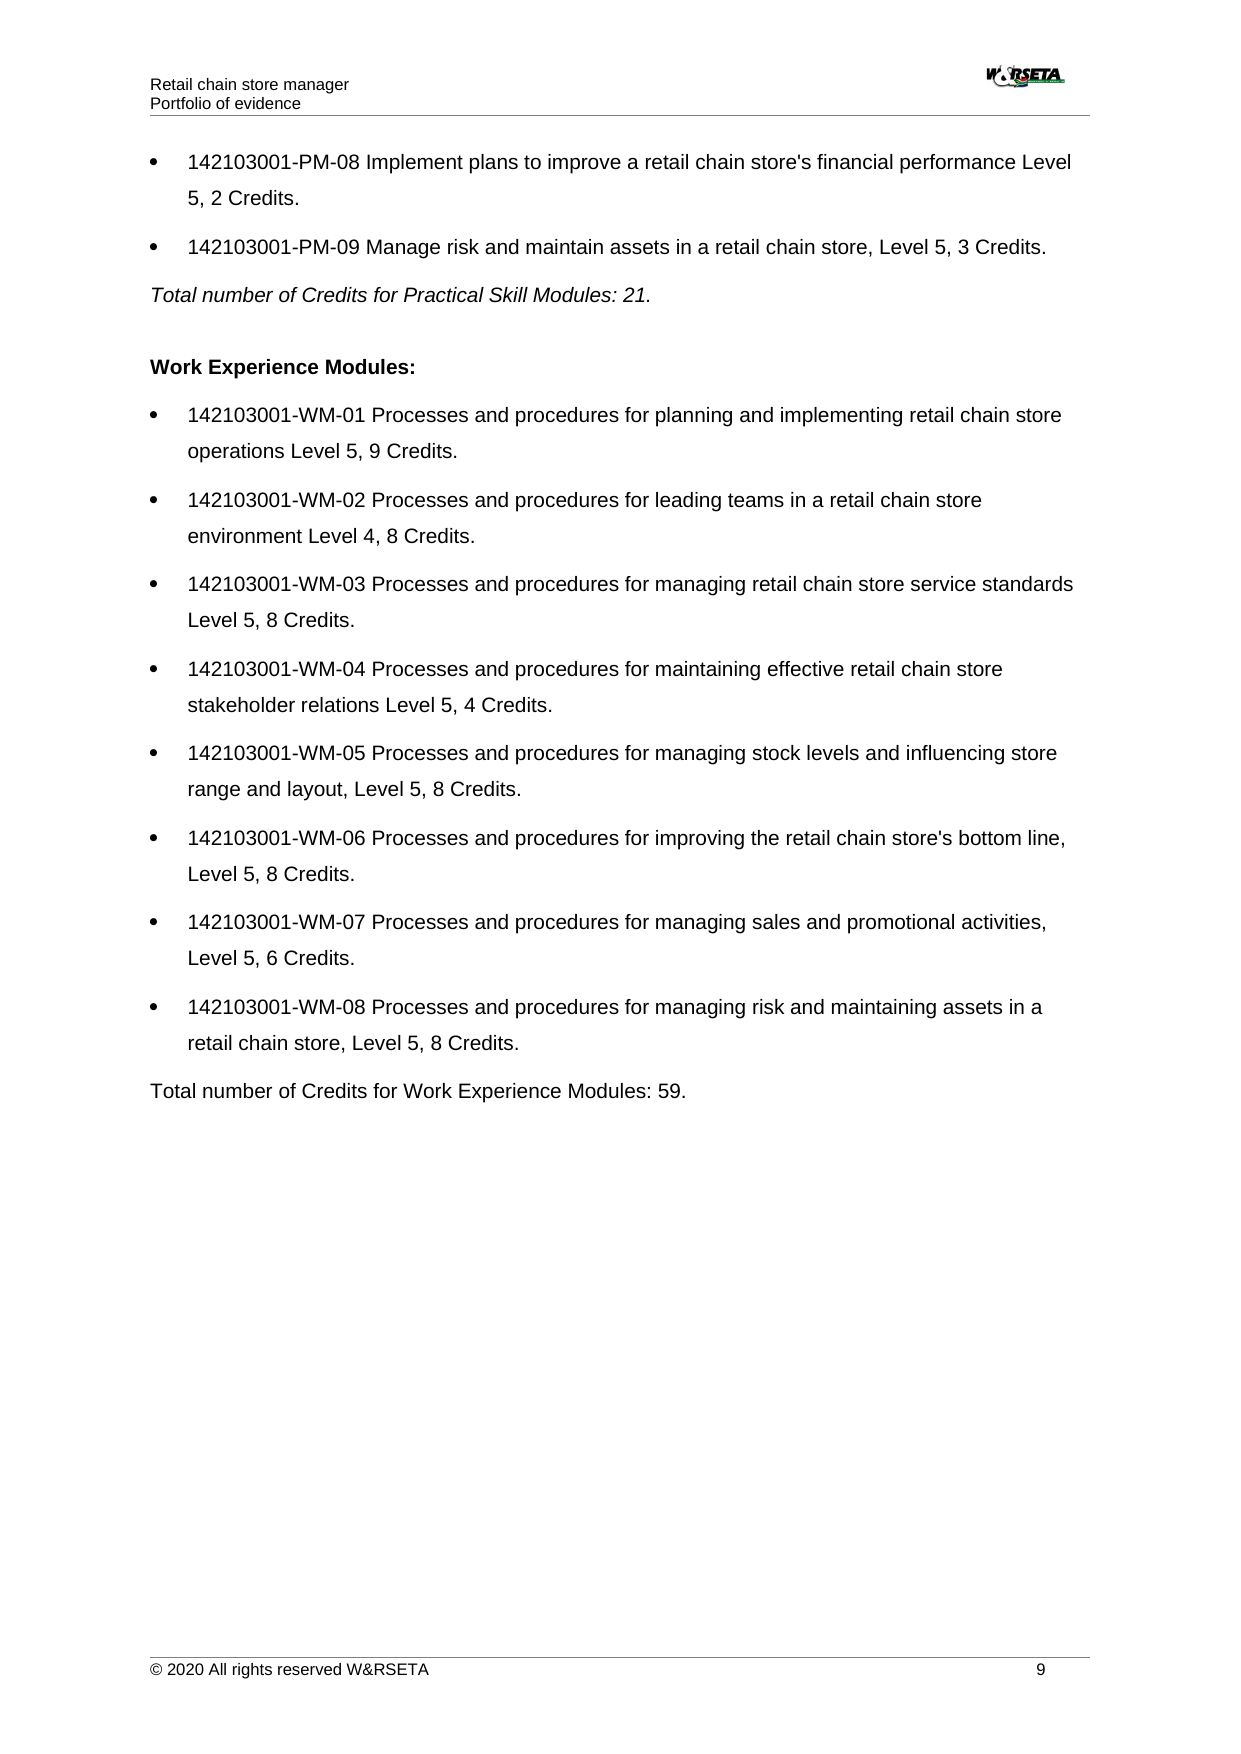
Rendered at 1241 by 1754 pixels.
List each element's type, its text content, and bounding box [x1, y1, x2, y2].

list 142103001-PM-08 Implement plans to improve a retail chain store's financial performance Level 5, 2 Credits. [150, 150, 1090, 210]
list 142103001-WM-03 Processes and procedures for managing retail chain store service standards Level 5, 8 Credits. [150, 572, 1090, 632]
list 142103001-WM-07 Processes and procedures for managing sales and promotional activities, Level 5, 6 Credits. [150, 910, 1090, 970]
text Work Experience Modules: [150, 355, 1090, 379]
list 142103001-PM-09 Manage risk and maintain assets in a retail chain store, Level 5, 3 Credits. [150, 234, 1090, 258]
list 142103001-WM-02 Processes and procedures for leading teams in a retail chain store environment Level 4, 8 Credits. [150, 488, 1090, 548]
list 142103001-WM-04 Processes and procedures for maintaining effective retail chain store stakeholder relations Level 5, 4 Credits. [150, 657, 1090, 717]
list 142103001-WM-05 Processes and procedures for managing stock levels and influencing store range and layout, Level 5, 8 Credits. [150, 741, 1090, 801]
picture [986, 65, 1065, 88]
text Total number of Credits for Practical Skill Modules: 21. [150, 283, 1090, 307]
list 142103001-WM-08 Processes and procedures for managing risk and maintaining assets in a retail chain store, Level 5, 8 Credits. [150, 995, 1090, 1055]
text Total number of Credits for Work Experience Modules: 59. [150, 1079, 1090, 1103]
list 142103001-WM-06 Processes and procedures for improving the retail chain store's bottom line, Level 5, 8 Credits. [150, 826, 1090, 886]
list 142103001-WM-01 Processes and procedures for planning and implementing retail chain store operations Level 5, 9 Credits. [150, 403, 1090, 463]
